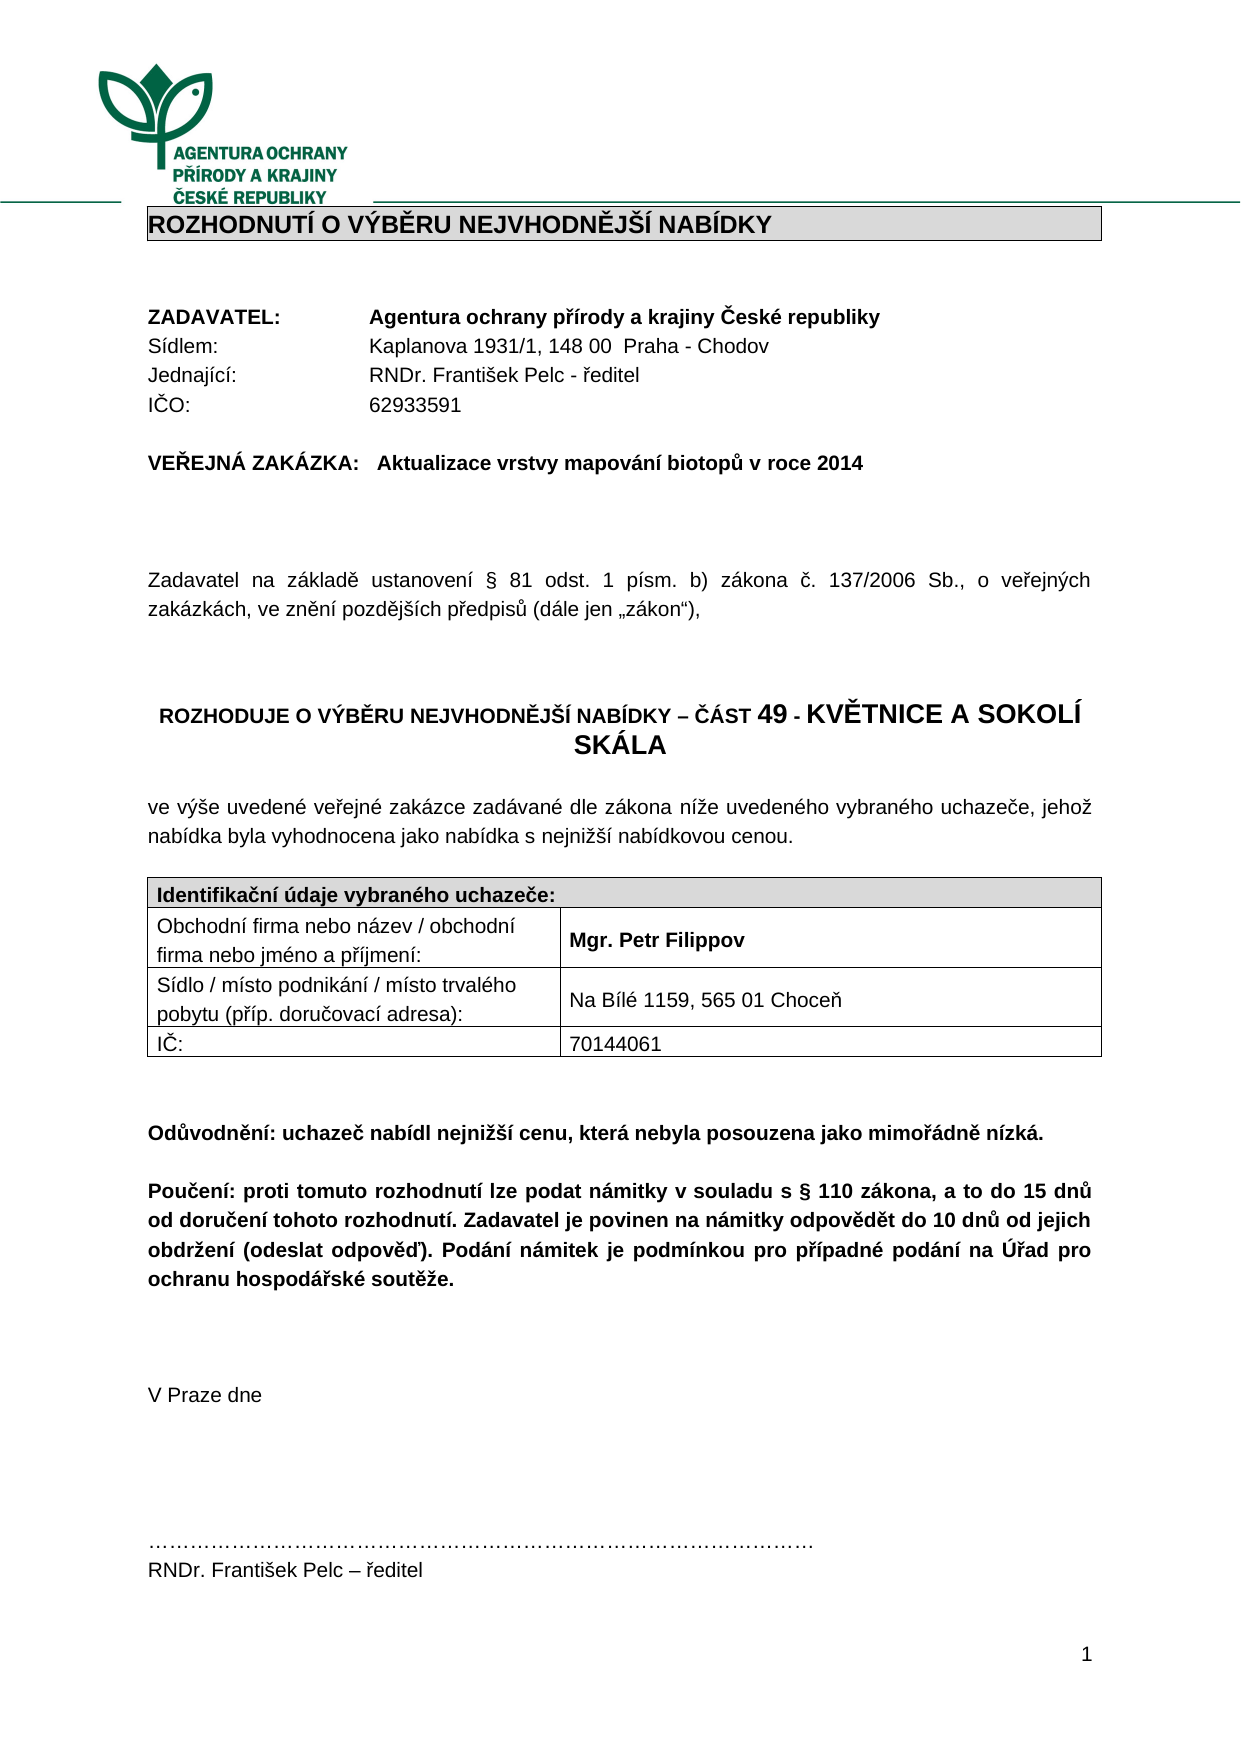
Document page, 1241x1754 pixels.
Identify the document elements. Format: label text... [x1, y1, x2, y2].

text Poučení: proti tomuto rozhodnutí lze podat námitky v souladu s § 110 zákona, a to do 15 dnů od doručení tohoto rozhodnutí. Zadavatel je povinen na námitky odpovědět do 10 dnů od jejich obdržení (odeslat odpověď). Podání námitek je podmínkou pro případné podání na Úřad pro ochranu hospodářské soutěže. [148, 1174, 1092, 1291]
text IČO: 62933591 [148, 387, 1092, 416]
table_cell Mgr. Petr Filippov [561, 908, 1101, 967]
subtitle ve výše uvedené veřejné zakázce zadávané dle zákona níže uvedeného vybraného uchazeče, jehož nabídka byla vyhodnocena jako nabídka s nejnižší nabídkovou cenou. [148, 789, 1092, 848]
subtitle RozhodUJE o výběru nejvhodnější nabídky – část 49 - Květnice a Sokolí skála [148, 698, 1092, 760]
text VEŘEJNÁ ZAKÁZKA: Aktualizace vrstvy mapování biotopů v roce 2014 [148, 446, 1092, 475]
text …………………………………………………………………………………… [148, 1524, 1092, 1553]
text Sídlem: Kaplanova 1931/1, 148 00 Praha - Chodov [148, 329, 1092, 358]
text Jednající: RNDr. František Pelc - ředitel [148, 358, 1092, 387]
title Rozhodnutí o VÝBĚRU NEJVHODNĚJŠÍ NABÍDKY [148, 207, 1101, 240]
table_cell IČ: [148, 1027, 560, 1056]
text V Praze dne [148, 1378, 1092, 1407]
text Zadavatel na základě ustanovení § 81 odst. 1 písm. b) zákona č. 137/2006 Sb., o veřejných zakázkách, ve znění pozdějších předpisů (dále jen „zákon“), [148, 562, 1092, 621]
table_cell Na Bílé 1159, 565 01 Choceň [561, 968, 1101, 1026]
text ZADAVATEL: Agentura ochrany přírody a krajiny České republiky [148, 300, 1092, 329]
table_header Identifikační údaje vybraného uchazeče: [148, 878, 1101, 907]
picture [0, 0, 1241, 209]
text RNDr. František Pelc – ředitel [148, 1553, 1092, 1582]
text Odůvodnění: uchazeč nabídl nejnižší cenu, která nebyla posouzena jako mimořádně nízká. [148, 1116, 1092, 1145]
table_cell 70144061 [561, 1027, 1101, 1056]
table_cell Sídlo / místo podnikání / místo trvalého pobytu (příp. doručovací adresa): [148, 968, 560, 1026]
table_cell Obchodní firma nebo název / obchodní firma nebo jméno a příjmení: [148, 908, 560, 967]
